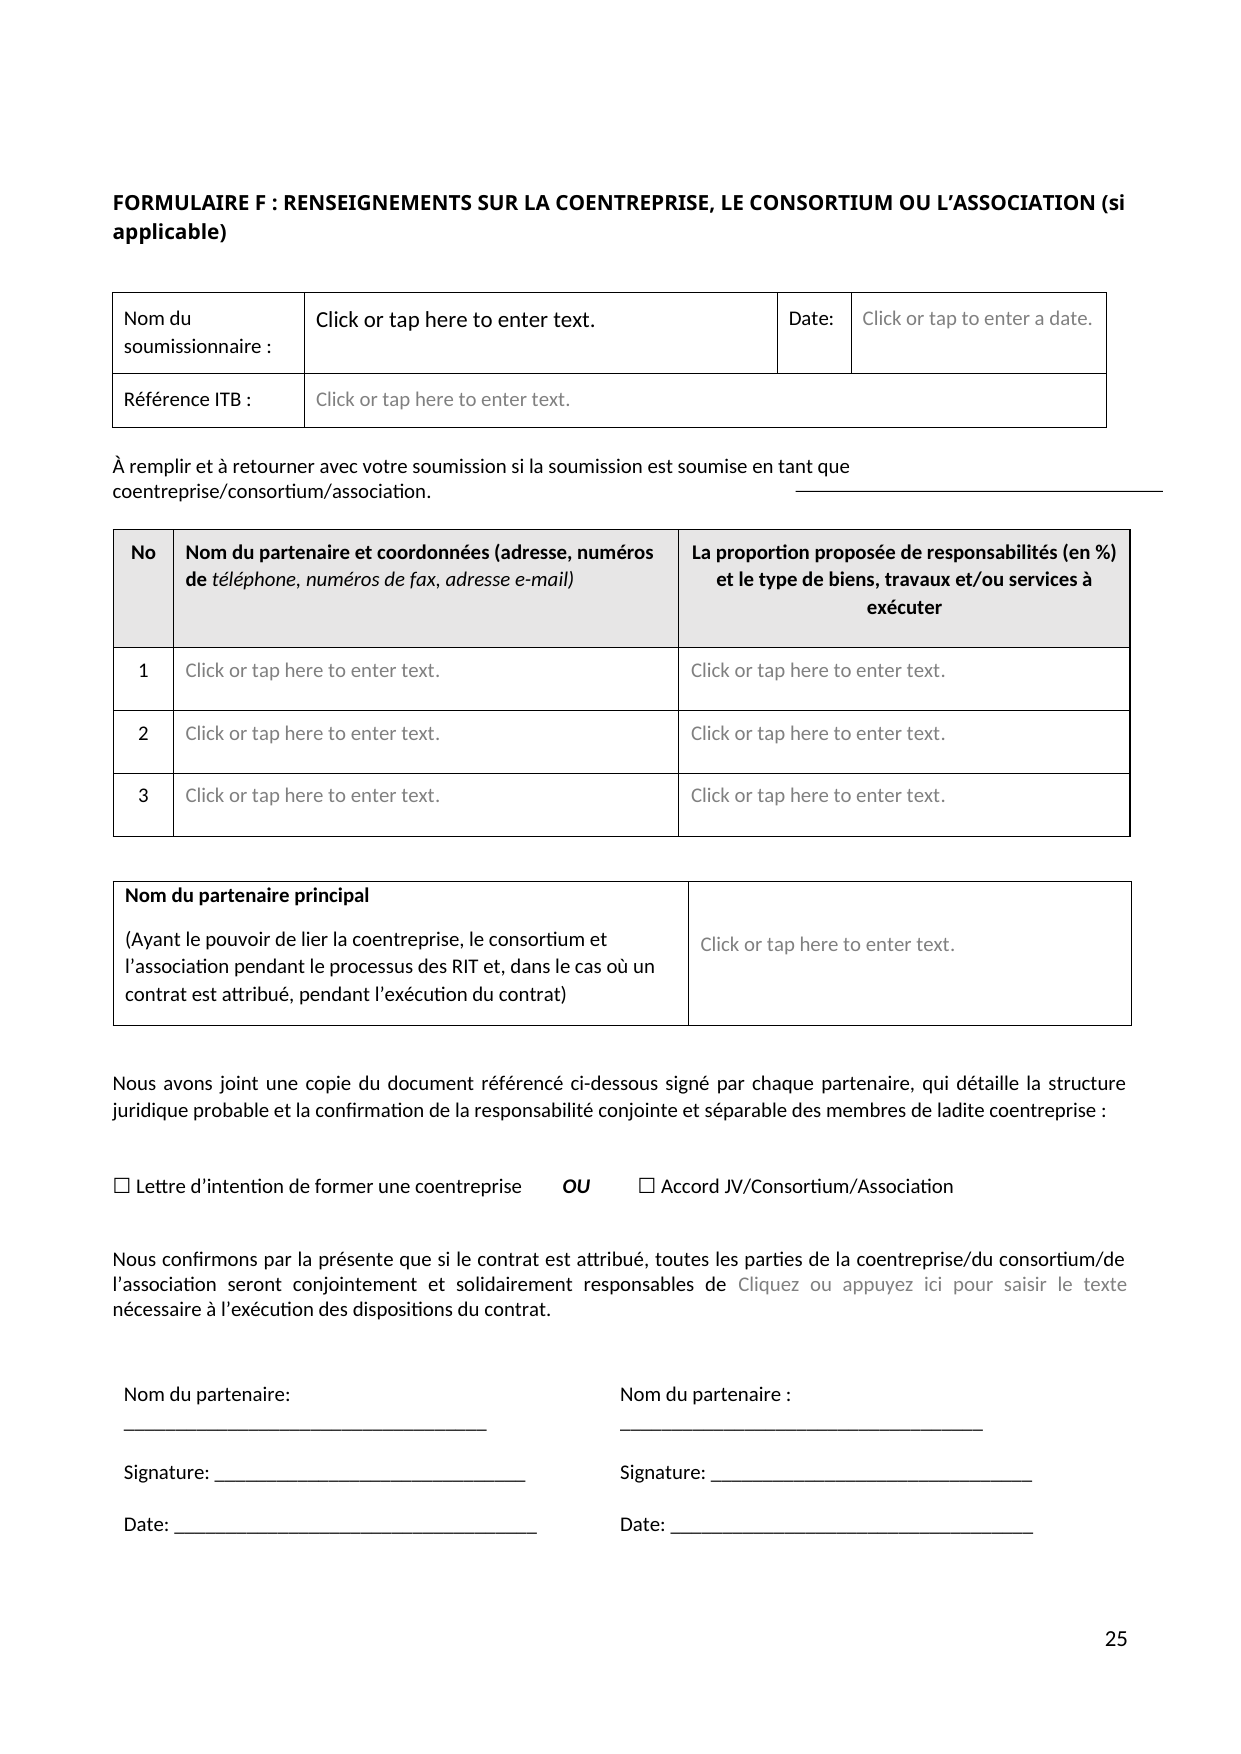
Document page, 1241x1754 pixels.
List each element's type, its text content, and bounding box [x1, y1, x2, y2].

table_header [852, 293, 1106, 373]
table_cell . [174, 711, 678, 773]
text Nous avons joint une copie du document référencé ci-dessous signé par chaque partenaire, qui détaille la structure juridique probable et la confirmation de la responsabilité conjointe et séparable des membres de ladite coentreprise : [112, 1070, 1128, 1123]
table_header Date: [778, 293, 851, 373]
table_cell . [174, 774, 678, 836]
subtitle FORMULAIRE F : RENSEIGNEMENTS SUR LA COENTREPRISE, LE CONSORTIUM OU L’ASSOCIATION (si applicable) [112, 188, 1128, 245]
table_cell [113, 1452, 609, 1504]
table_cell Date: ___________________________________ [113, 1504, 609, 1555]
table_cell Référence ITB : [113, 374, 304, 427]
table_cell . [679, 711, 1129, 773]
table_header Nom du partenaire principal (Ayant le pouvoir de lier la coentreprise, le consortium et l’association pendant le processus des RIT et, dans le cas où un contrat est attribué, pendant l’exécution du contrat) [114, 882, 688, 1025]
text Lettre d’intention de former une coentreprise OU Accord JV/Consortium/Association [112, 1171, 1128, 1199]
table_cell Date: ___________________________________ [609, 1504, 1103, 1555]
table_header . [689, 882, 1131, 1025]
table_header Nom du partenaire: ___________________________________ [113, 1381, 609, 1452]
table_header Nom du partenaire et coordonnées (adresse, numéros de téléphone, numéros de fax, adresse e-mail) [174, 530, 678, 647]
table_cell 2 [114, 711, 173, 773]
text À remplir et à retourner avec votre soumission si la soumission est soumise en tant que coentreprise/consortium/association. [112, 453, 1128, 504]
table_cell . [174, 648, 678, 710]
table_header [305, 293, 777, 373]
text Nous confirmons par la présente que si le contrat est attribué, toutes les parties de la coentreprise/du consortium/de l’association seront conjointement et solidairement responsables de Cliquez ou appuyez ici pour saisir le texte nécessaire à l’exécution des dispositions du contrat. [112, 1246, 1128, 1322]
table_header La proportion proposée de responsabilités (en %) et le type de biens, travaux et/ou services à exécuter [679, 530, 1129, 647]
table_header No [114, 530, 173, 647]
table_header Nom du soumissionnaire : [113, 293, 304, 373]
table_cell . [679, 648, 1129, 710]
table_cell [609, 1452, 1103, 1504]
table_cell . [305, 374, 1106, 427]
table_header Nom du partenaire : ___________________________________ [609, 1381, 1103, 1452]
table_cell . [679, 774, 1129, 836]
table_cell 3 [114, 774, 173, 836]
table_cell 1 [114, 648, 173, 710]
